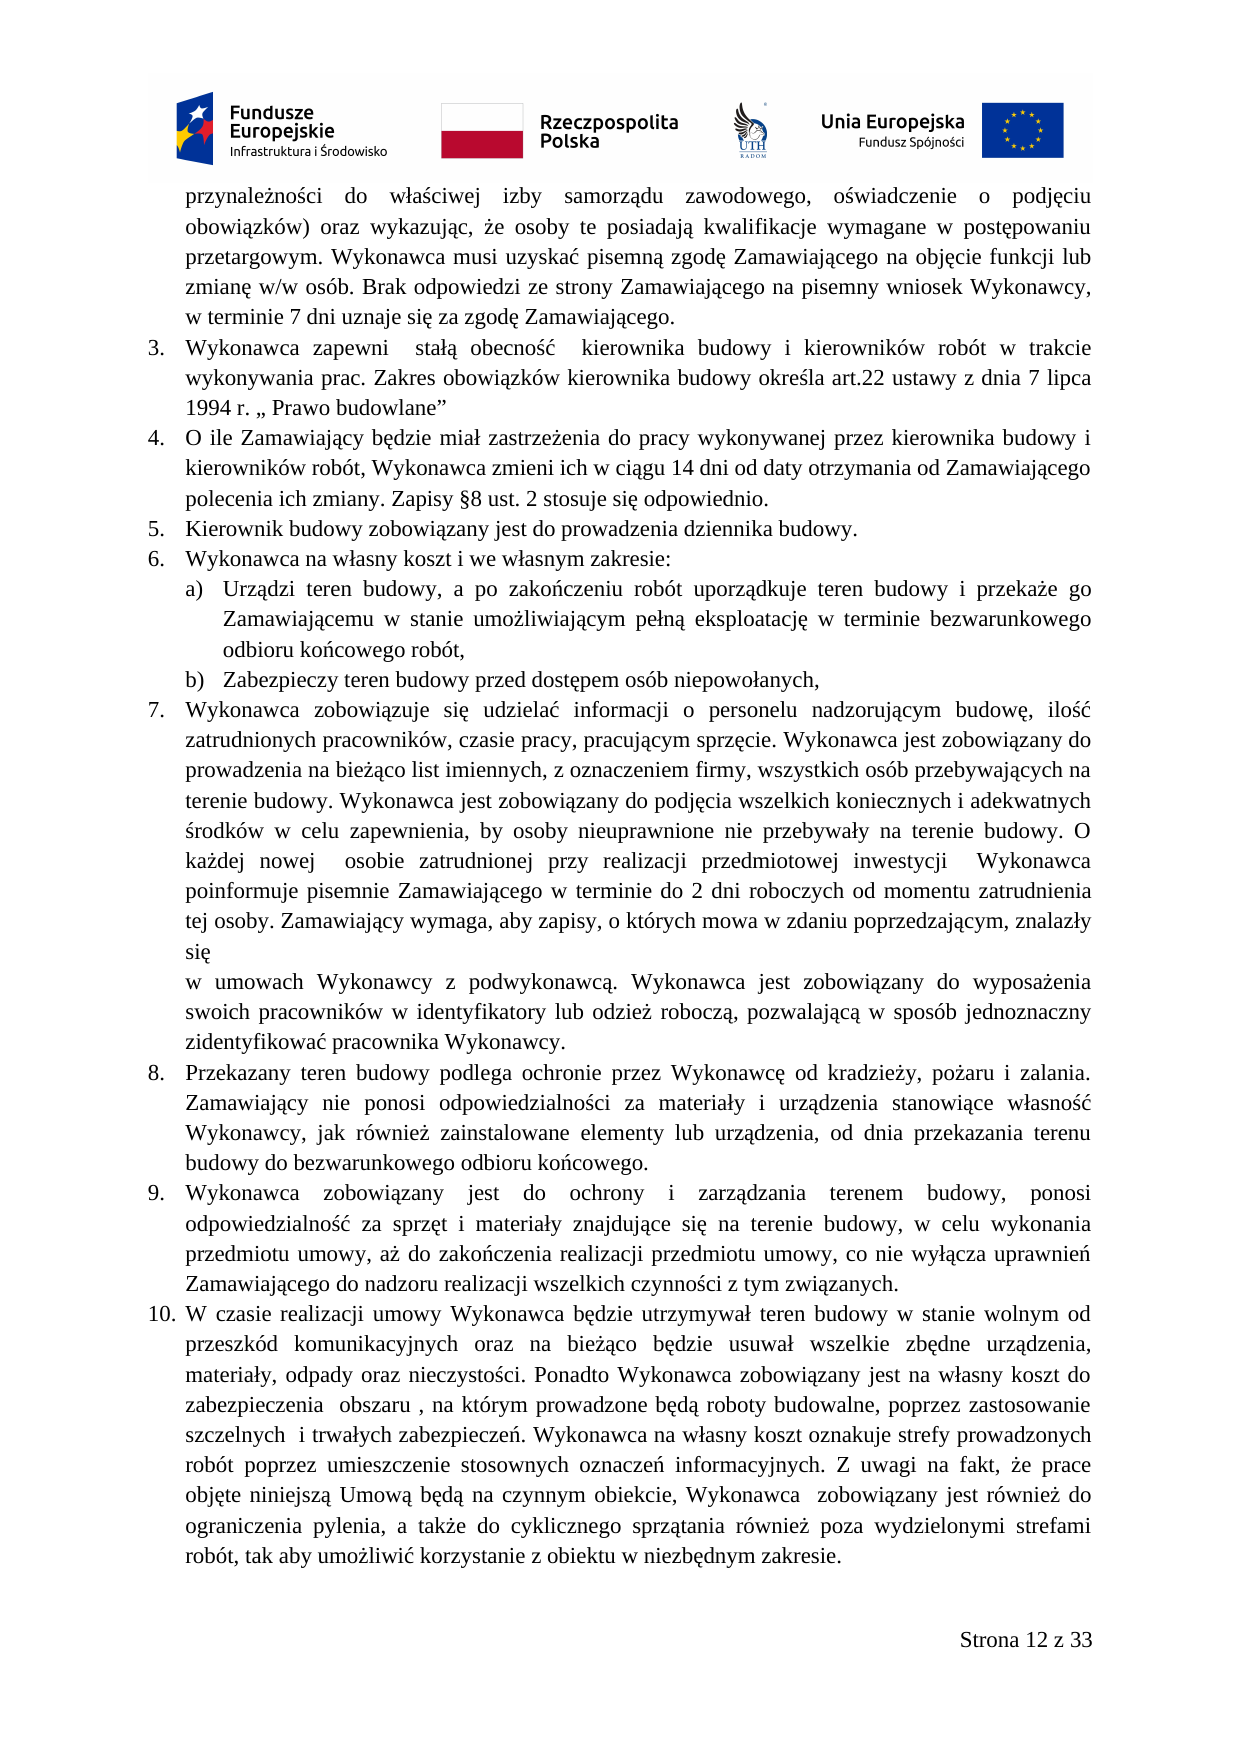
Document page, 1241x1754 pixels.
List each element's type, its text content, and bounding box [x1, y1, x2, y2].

list Wykonawca zapewni stałą obecność kierownika budowy i kierowników robót w trakcie wykonywania prac. Zakres obowiązków kierownika budowy określa art.22 ustawy z dnia 7 lipca 1994 r. „ Prawo budowlane” [148, 333, 1093, 420]
list Wykonawca zobowiązany jest do ochrony i zarządzania terenem budowy, ponosi odpowiedzialność za sprzęt i materiały znajdujące się na terenie budowy, w celu wykonania przedmiotu umowy, aż do zakończenia realizacji przedmiotu umowy, co nie wyłącza uprawnień Zamawiającego do nadzoru realizacji wszelkich czynności z tym związanych. [148, 1179, 1093, 1296]
list Przekazany teren budowy podlega ochronie przez Wykonawcę od kradzieży, pożaru i zalania. Zamawiający nie ponosi odpowiedzialności za materiały i urządzenia stanowiące własność Wykonawcy, jak również zainstalowane elementy lub urządzenia, od dnia przekazania terenu budowy do bezwarunkowego odbioru końcowego. [148, 1058, 1093, 1176]
list Wykonawca na własny koszt i we własnym zakresie: [148, 545, 1093, 571]
list W czasie realizacji umowy Wykonawca będzie utrzymywał teren budowy w stanie wolnym od przeszkód komunikacyjnych oraz na bieżąco będzie usuwał wszelkie zbędne urządzenia, materiały, odpady oraz nieczystości. Ponadto Wykonawca zobowiązany jest na własny koszt do zabezpieczenia obszaru , na którym prowadzone będą roboty budowalne, poprzez zastosowanie szczelnych i trwałych zabezpieczeń. Wykonawca na własny koszt oznakuje strefy prowadzonych robót poprzez umieszczenie stosownych oznaczeń informacyjnych. Z uwagi na fakt, że prace objęte niniejszą Umową będą na czynnym obiekcie, Wykonawca zobowiązany jest również do ograniczenia pylenia, a także do cyklicznego sprzątania również poza wydzielonymi strefami robót, tak aby umożliwić korzystanie z obiektu w niezbędnym zakresie. [148, 1300, 1093, 1568]
list Zabezpieczy teren budowy przed dostępem osób niepowołanych, [185, 666, 1093, 692]
picture [147, 73, 1093, 183]
list Wykonawca zobowiązuje się udzielać informacji o personelu nadzorującym budowę, ilość zatrudnionych pracowników, czasie pracy, pracującym sprzęcie. Wykonawca jest zobowiązany do prowadzenia na bieżąco list imiennych, z oznaczeniem firmy, wszystkich osób przebywających na terenie budowy. Wykonawca jest zobowiązany do podjęcia wszelkich koniecznych i adekwatnych środków w celu zapewnienia, by osoby nieuprawnione nie przebywały na terenie budowy. O każdej nowej osobie zatrudnionej przy realizacji przedmiotowej inwestycji Wykonawca poinformuje pisemnie Zamawiającego w terminie do 2 dni roboczych od momentu zatrudnienia tej osoby. Zamawiający wymaga, aby zapisy, o których mowa w zdaniu poprzedzającym, znalazły się w umowach Wykonawcy z podwykonawcą. Wykonawca jest zobowiązany do wyposażenia swoich pracowników w identyfikatory lub odzież roboczą, pozwalającą w sposób jednoznaczny zidentyfikować pracownika Wykonawcy. [148, 696, 1093, 1055]
list Urządzi teren budowy, a po zakończeniu robót uporządkuje teren budowy i przekaże go Zamawiającemu w stanie umożliwiającym pełną eksploatację w terminie bezwarunkowego odbioru końcowego robót, [185, 575, 1093, 662]
list Kierownik budowy zobowiązany jest do prowadzenia dziennika budowy. [148, 515, 1093, 541]
list O ile Zamawiający będzie miał zastrzeżenia do pracy wykonywanej przez kierownika budowy i kierowników robót, Wykonawca zmieni ich w ciągu 14 dni od daty otrzymania od Zamawiającego polecenia ich zmiany. Zapisy §8 ust. 2 stosuje się odpowiednio. [148, 424, 1093, 511]
